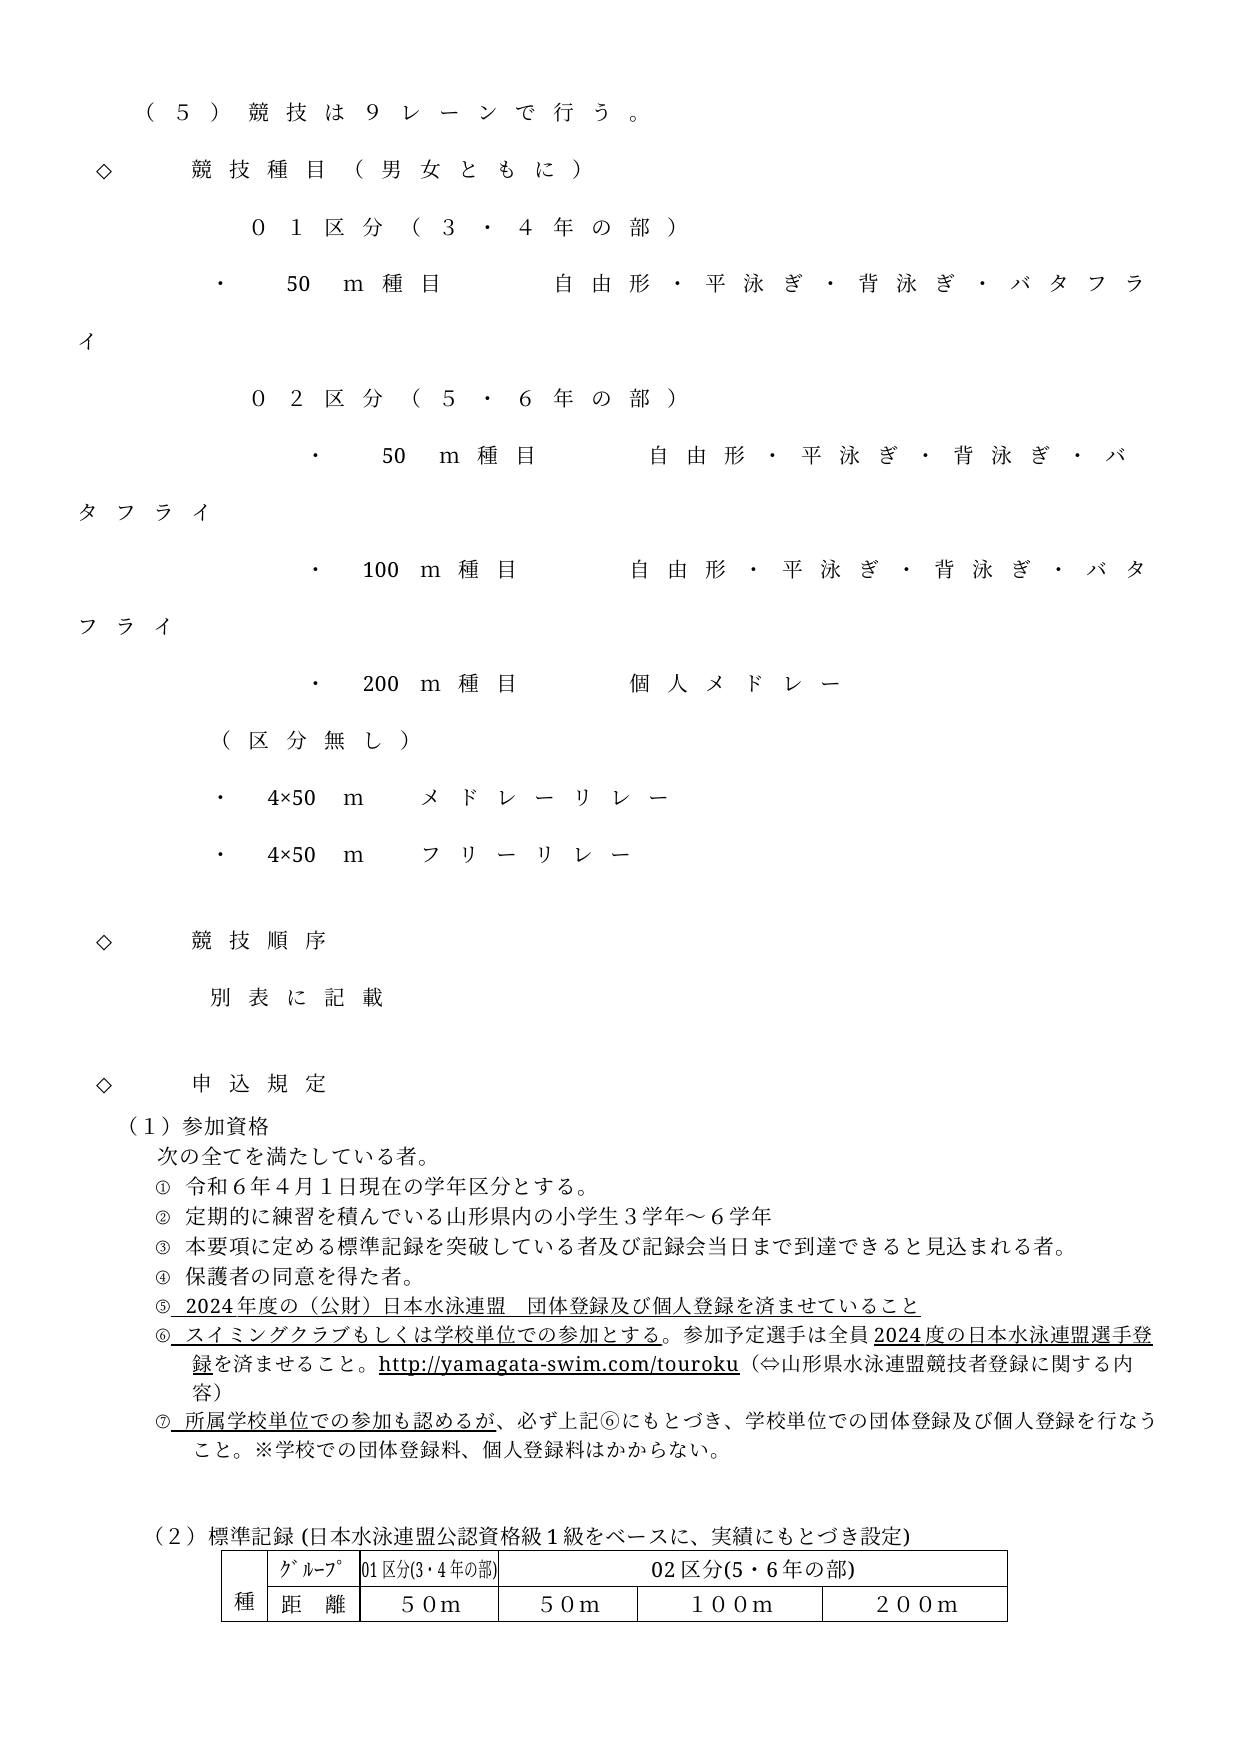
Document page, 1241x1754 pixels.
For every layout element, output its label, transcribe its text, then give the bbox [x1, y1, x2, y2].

list 定期的に練習を積んでいる山形県内の小学生３学年～６学年 [155, 1201, 1163, 1231]
text ◇ 競技種目（男女ともに） [77, 140, 1163, 197]
text ０２区分（５・６年の部） [77, 369, 1163, 426]
text 次の全てを満たしている者。 [157, 1141, 1163, 1171]
text ０１区分（３・４年の部） [77, 197, 1163, 254]
table_header 01区分(3・4年の部) [361, 1551, 498, 1586]
text ◇ 申込規定 [77, 1054, 1163, 1111]
list 令和６年４月１日現在の学年区分とする。 [155, 1171, 1163, 1201]
text ・4×50ｍ メドレーリレー [77, 768, 1163, 825]
text （１）参加資格 [117, 1111, 1163, 1141]
text ・ 50ｍ種目 自由形・平泳ぎ・背泳ぎ・バタフライ [77, 426, 1163, 540]
table_header [1008, 1550, 1019, 1621]
table_cell 距 離 [268, 1587, 359, 1621]
text ・200ｍ種目 個人メドレー [77, 654, 1163, 711]
text 別表に記載 [77, 968, 1163, 1025]
table_header ｸﾞﾙｰﾌﾟ [268, 1551, 359, 1586]
table_cell ２００ｍ [823, 1587, 1007, 1621]
list 所属学校単位での参加も認めるが、必ず上記⑥にもとづき、学校単位での団体登録及び個人登録を行なうこと。※学校での団体登録料、個人登録料はかからない。 [155, 1406, 1163, 1463]
table_cell １００ｍ [638, 1587, 822, 1621]
table_header 02区分(5・6年の部) [499, 1551, 1007, 1586]
list 保護者の同意を得た者。 [155, 1261, 1163, 1291]
text ◇ 競技順序 [77, 911, 1163, 968]
text ・100ｍ種目 自由形・平泳ぎ・背泳ぎ・バタフライ [77, 540, 1163, 654]
text ・4×50ｍ フリーリレー [77, 825, 1163, 882]
table_cell ５０ｍ [361, 1587, 498, 1621]
text （２）標準記録 (日本水泳連盟公認資格級1級をベースに、実績にもとづき設定) [77, 1520, 1163, 1550]
table_header 種 目 [222, 1551, 267, 1621]
list 本要項に定める標準記録を突破している者及び記録会当日まで到達できると見込まれる者。 [155, 1231, 1163, 1261]
text ・ 50ｍ種目 自由形・平泳ぎ・背泳ぎ・バタフライ [77, 254, 1163, 369]
table_cell ５０ｍ [499, 1587, 637, 1621]
list スイミングクラブもしくは学校単位での参加とする。参加予定選手は全員2024度の日本水泳連盟選手登録を済ませること。http://yamagata-swim.com/touroku（⇔山形県水泳連盟競技者登録に関する内容） [155, 1320, 1163, 1406]
list 2024年度の（公財）日本水泳連盟 団体登録及び個人登録を済ませていること [155, 1291, 1163, 1320]
text （５）競技は９レーンで行う。 [127, 83, 1163, 140]
text （区分無し） [77, 711, 1163, 768]
